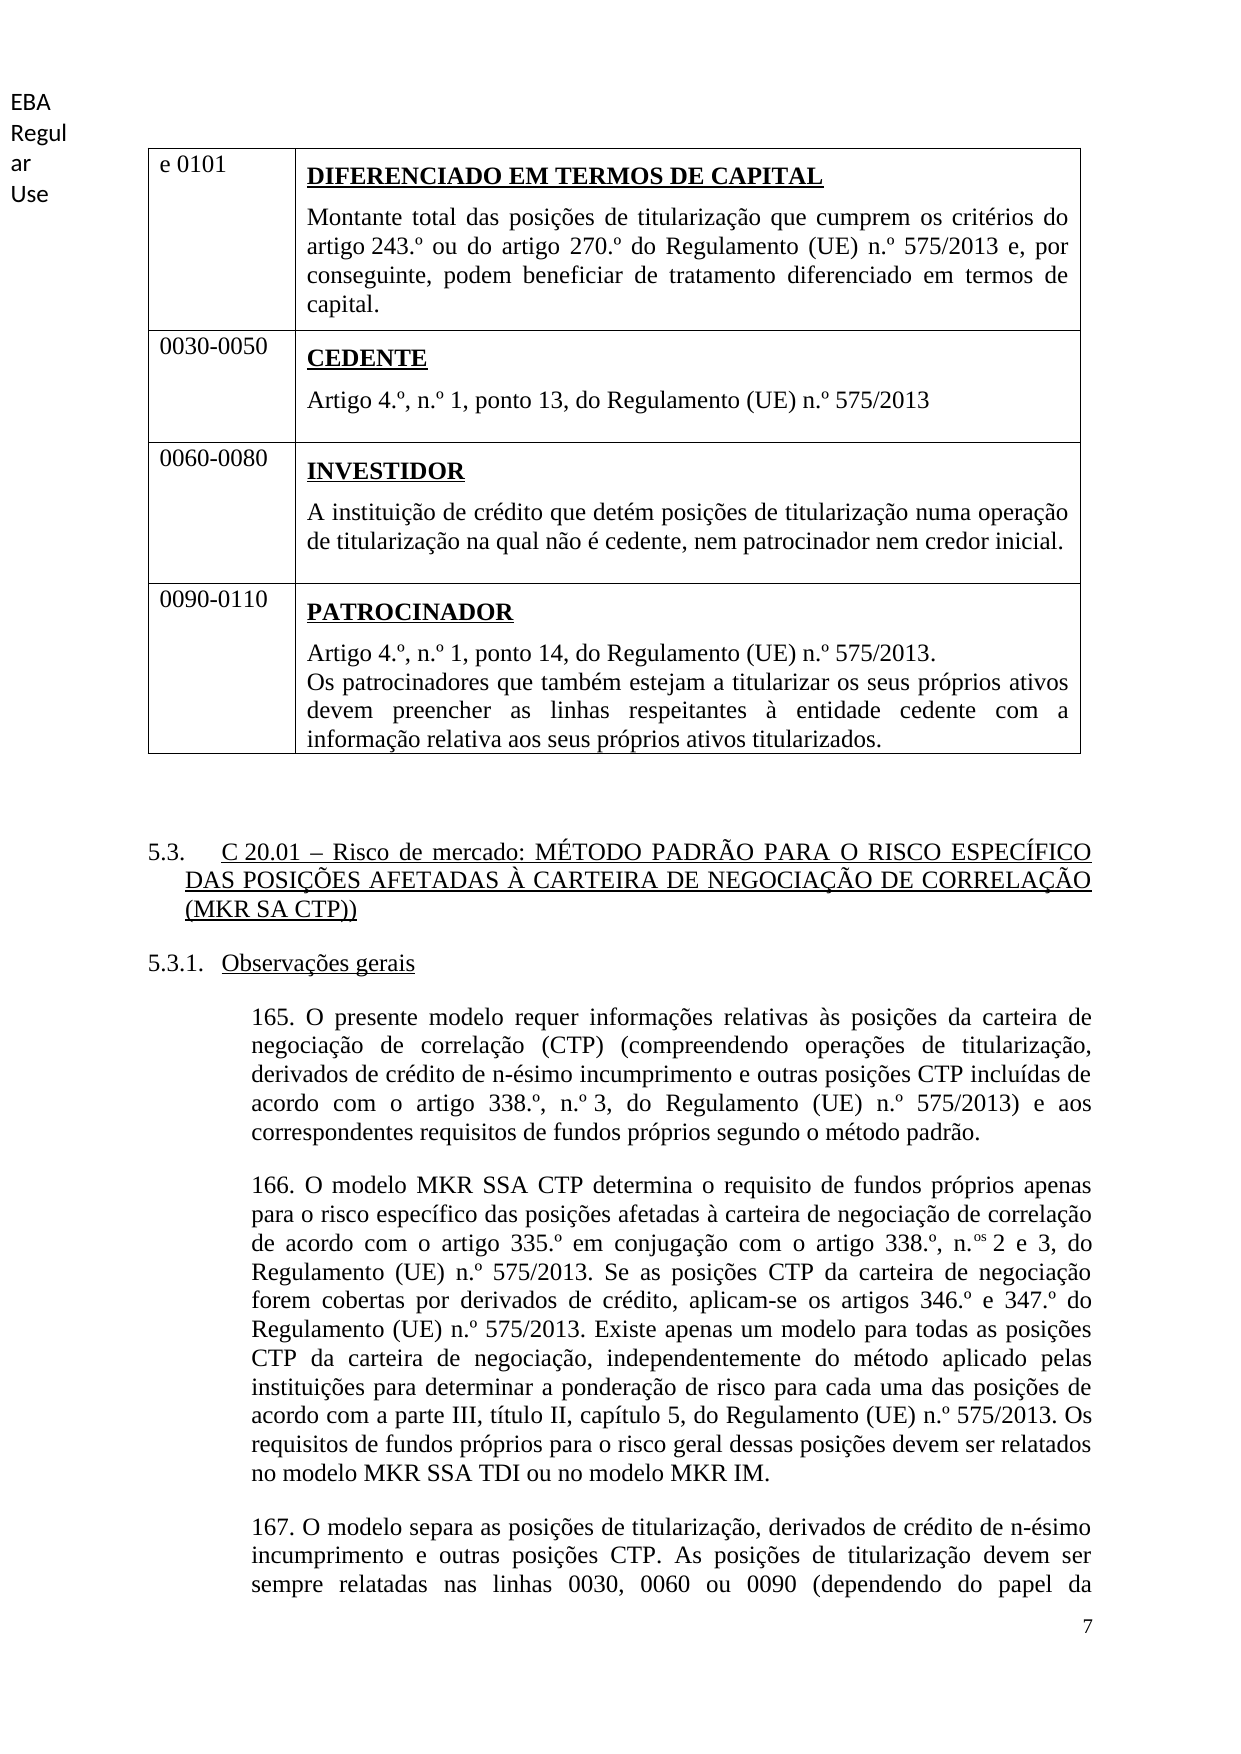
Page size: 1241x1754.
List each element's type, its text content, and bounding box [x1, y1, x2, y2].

list 5.3. C 20.01 – Risco de mercado: MÉTODO PADRÃO PARA O RISCO ESPECÍFICO DAS POSIÇÕES AFETADAS À CARTEIRA DE NEGOCIAÇÃO DE CORRELAÇÃO (MKR SA CTP)) [148, 837, 1093, 923]
table_cell 0060-0080 [149, 443, 295, 583]
table_cell 0041, 0071 e 0101 [149, 149, 295, 330]
table_cell PATROCINADOR Artigo 4.º, n.º 1, ponto 14, do Regulamento (UE) n.º 575/2013. Os patrocinadores que também estejam a titularizar os seus próprios ativos devem preencher as linhas respeitantes à entidade cedente com a informação relativa aos seus próprios ativos titularizados. [296, 584, 1080, 753]
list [251, 1512, 1093, 1598]
table_cell 0030-0050 [149, 331, 295, 442]
table_cell INVESTIDOR A instituição de crédito que detém posições de titularização numa operação de titularização na qual não é cedente, nem patrocinador nem credor inicial. [296, 443, 1080, 583]
table_cell 0090-0110 [149, 584, 295, 753]
list 5.3.1. Observações gerais [148, 948, 1093, 977]
table_cell CEDENTE Artigo 4.º, n.º 1, ponto 13, do Regulamento (UE) n.º 575/2013 [296, 331, 1080, 442]
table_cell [296, 149, 1080, 330]
